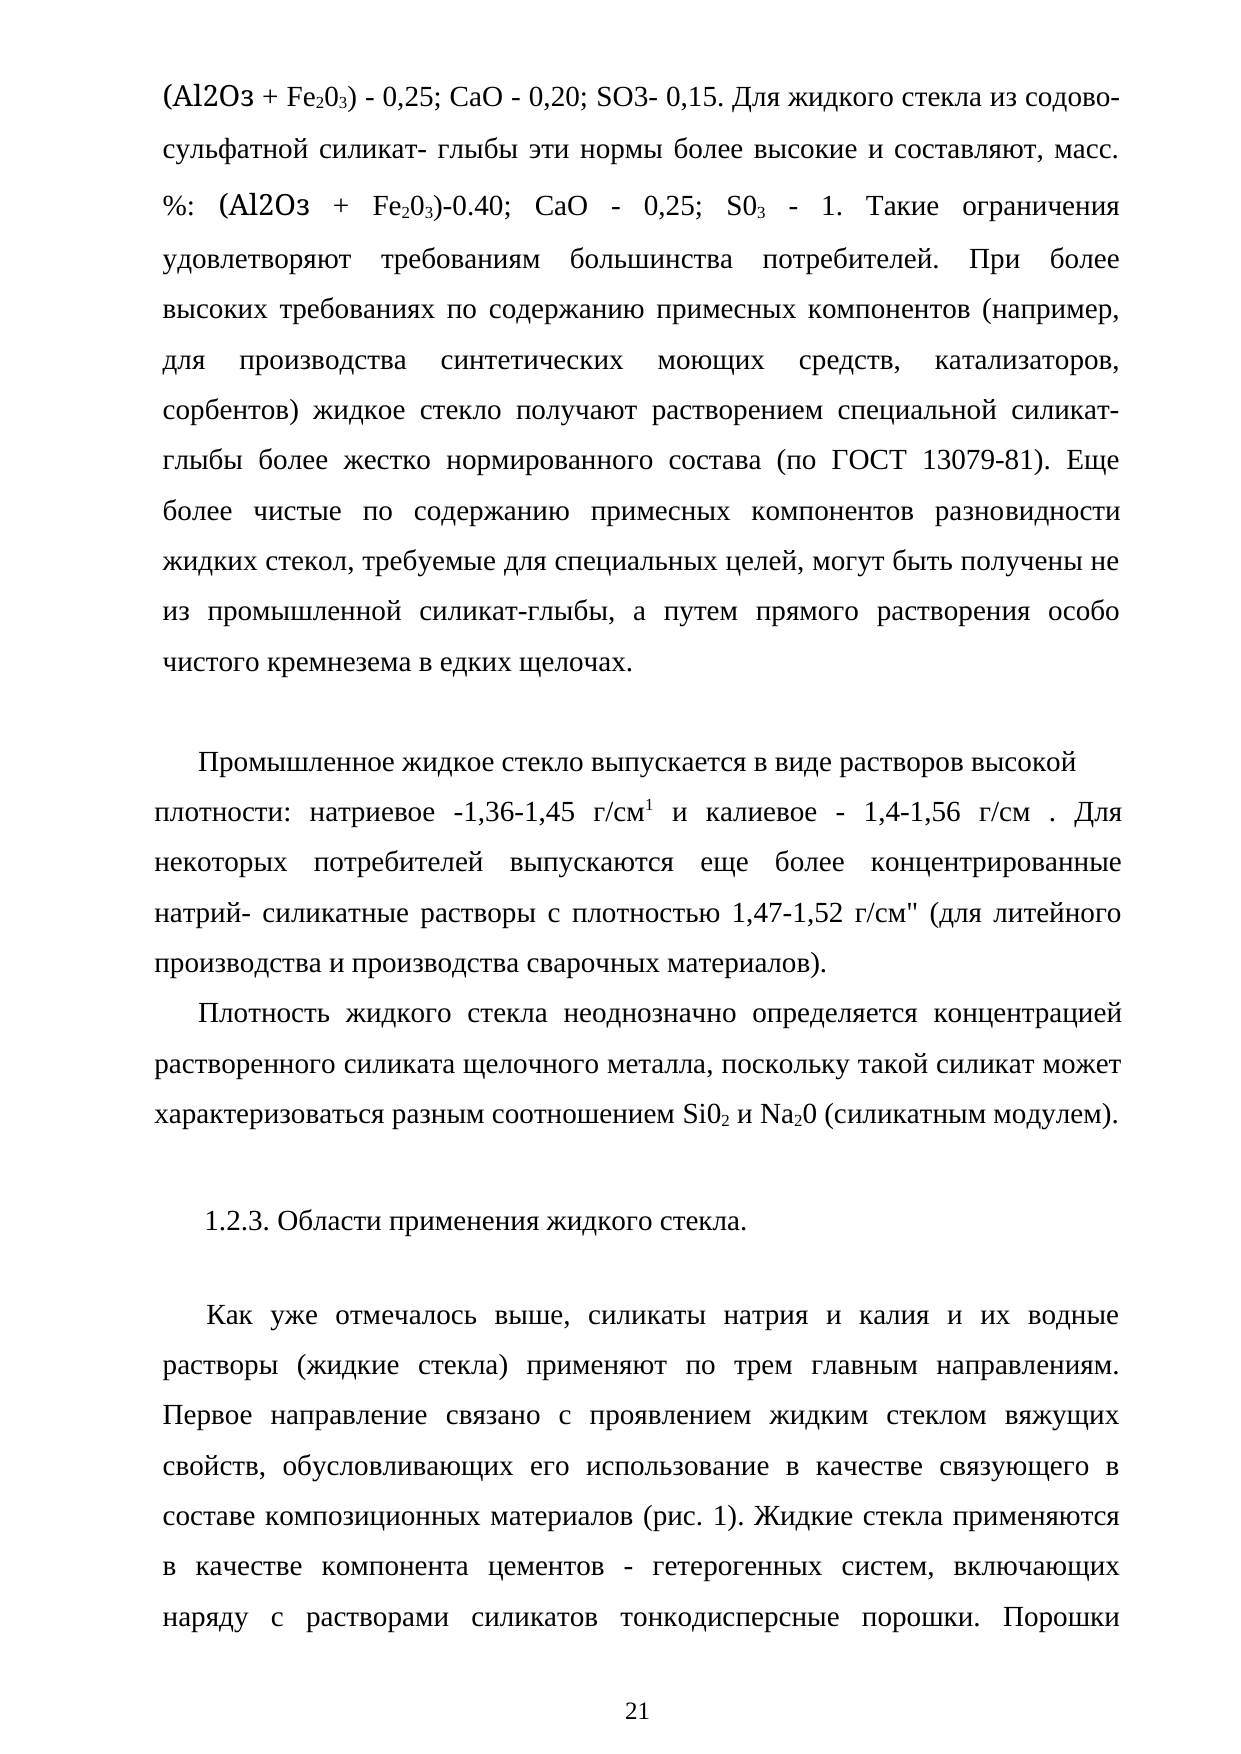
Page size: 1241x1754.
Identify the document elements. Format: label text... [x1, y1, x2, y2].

text плотности: натриевое -1,36-1,45 г/см1 и калиевое - 1,4-1,56 г/см . Для некоторых потребителей выпускаются еще более концентрированные натрий- силикатные растворы с плотностью 1,47-1,52 г/см" (для литейного производства и производства сварочных материалов). [154, 794, 1123, 979]
text 1.2.3. Области применения жидкого стекла. [158, 1203, 1125, 1236]
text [162, 75, 1121, 677]
text Промышленное жидкое стекло выпускается в виде растворов высокой [154, 744, 1125, 777]
text Плотность жидкого стекла неоднозначно определяется концентрацией растворенного силиката щелочного металла, поскольку такой силикат может характеризоваться разным соотношением Si02 и Na20 (силикатным модулем). [154, 996, 1123, 1130]
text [162, 1297, 1121, 1632]
